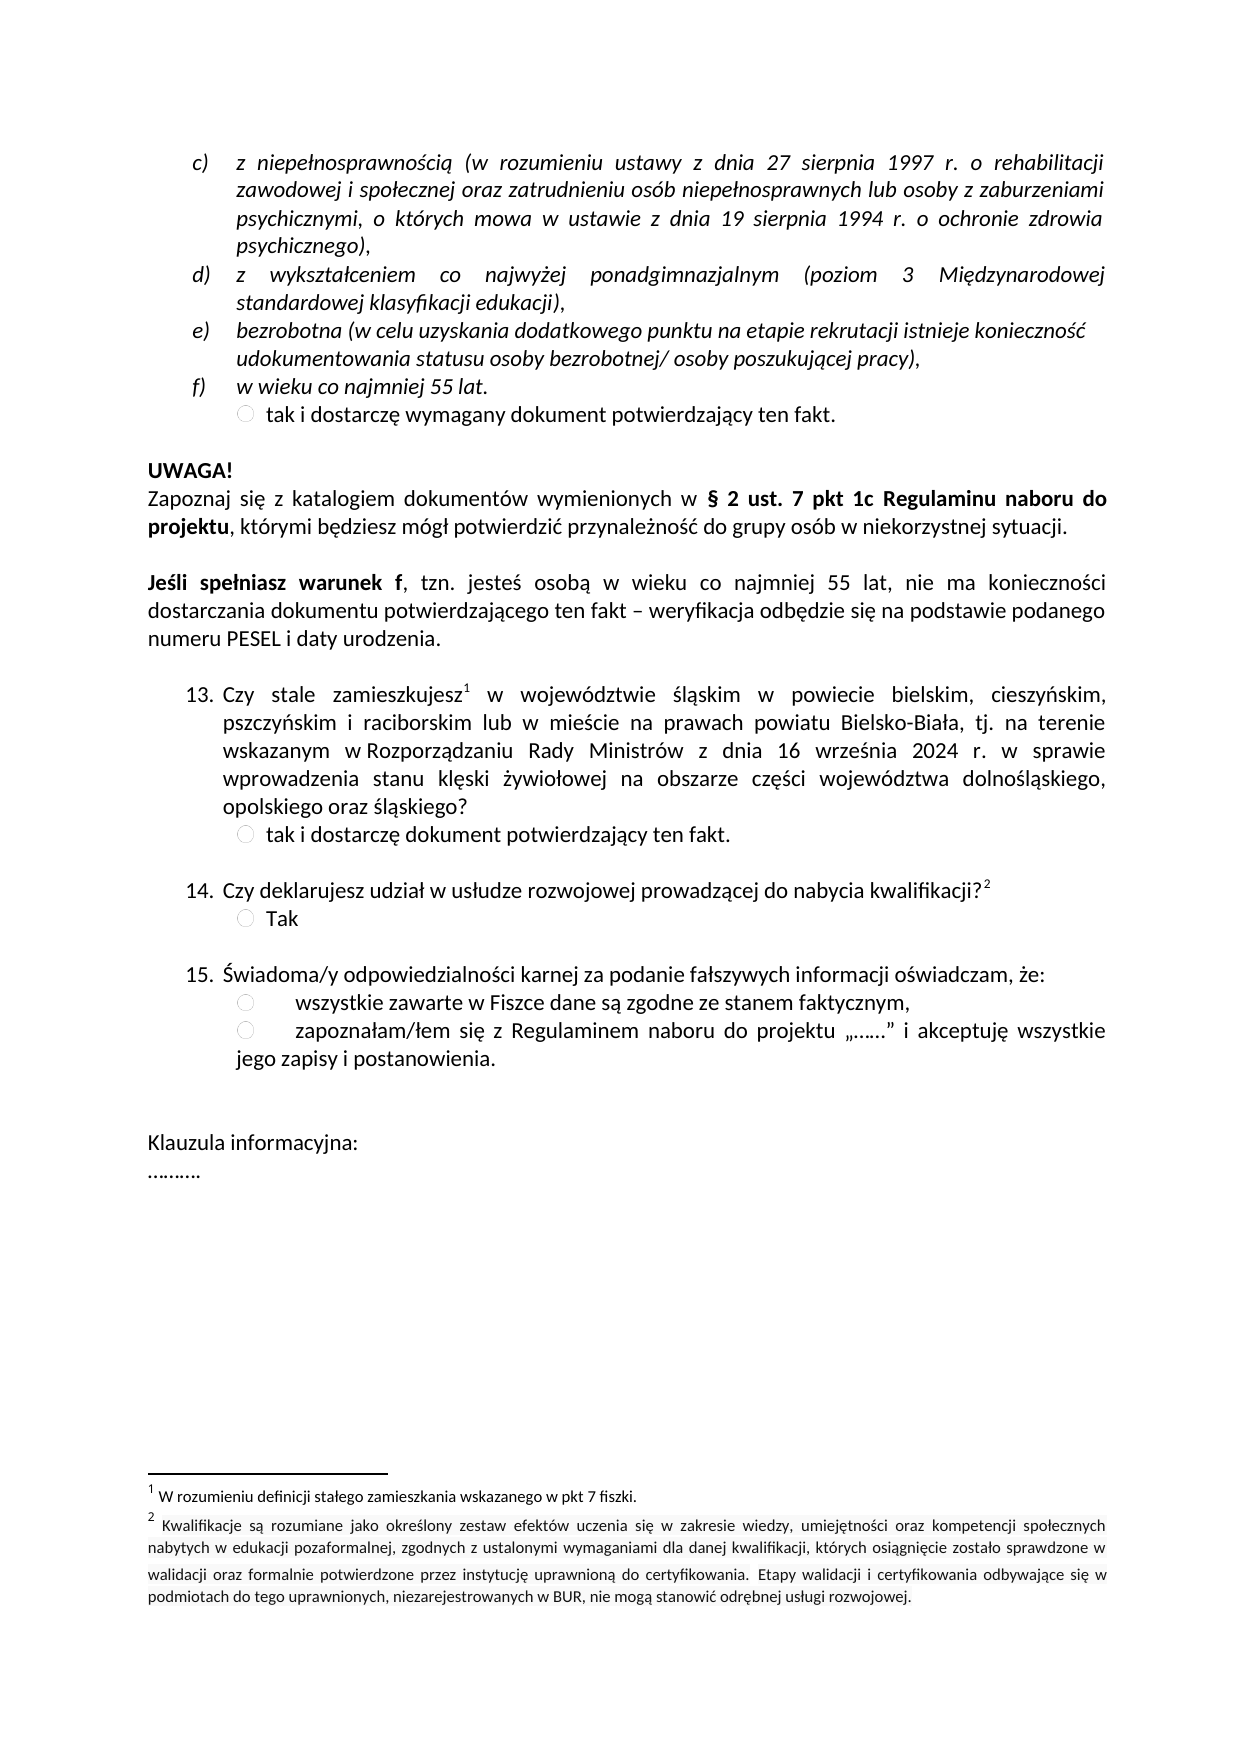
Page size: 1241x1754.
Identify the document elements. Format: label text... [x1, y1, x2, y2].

list tak i dostarczę dokument potwierdzający ten fakt. [236, 820, 1107, 848]
list w wieku co najmniej 55 lat. [192, 372, 1107, 400]
text UWAGA! [148, 456, 1107, 484]
picture [237, 994, 254, 1011]
list bezrobotna (w celu uzyskania dodatkowego punktu na etapie rekrutacji istnieje konieczność udokumentowania statusu osoby bezrobotnej/ osoby poszukującej pracy), [192, 316, 1107, 372]
list wszystkie zawarte w Fiszce dane są zgodne ze stanem faktycznym, [236, 988, 1107, 1016]
list z wykształceniem co najwyżej ponadgimnazjalnym (poziom 3 Międzynarodowej standardowej klasyfikacji edukacji), [192, 260, 1107, 316]
picture [237, 1021, 254, 1039]
list Tak [236, 904, 1107, 932]
list Czy stale zamieszkujesz w województwie śląskim w powiecie bielskim, cieszyńskim, pszczyńskim i raciborskim lub w mieście na prawach powiatu Bielsko-Biała, tj. na terenie wskazanym w Rozporządzaniu Rady Ministrów z dnia 16 września 2024 r. w sprawie wprowadzenia stanu klęski żywiołowej na obszarze części województwa dolnośląskiego, opolskiego oraz śląskiego? [185, 680, 1107, 820]
list z niepełnosprawnością (w rozumieniu ustawy z dnia 27 sierpnia 1997 r. o rehabilitacji zawodowej i społecznej oraz zatrudnieniu osób niepełnosprawnych lub osoby z zaburzeniami psychicznymi, o których mowa w ustawie z dnia 19 sierpnia 1994 r. o ochronie zdrowia psychicznego), [192, 148, 1107, 260]
text ………. [148, 1156, 1107, 1184]
list Świadoma/y odpowiedzialności karnej za podanie fałszywych informacji oświadczam, że: [185, 960, 1107, 988]
list zapoznałam/łem się z Regulaminem naboru do projektu „……” i akceptuję wszystkie jego zapisy i postanowienia. [236, 1016, 1107, 1072]
text Jeśli spełniasz warunek f, tzn. jesteś osobą w wieku co najmniej 55 lat, nie ma konieczności dostarczania dokumentu potwierdzającego ten fakt – weryfikacja odbędzie się na podstawie podanego numeru PESEL i daty urodzenia. [148, 568, 1107, 652]
picture [237, 405, 254, 422]
list tak i dostarczę wymagany dokument potwierdzający ten fakt. [236, 400, 1107, 428]
text Klauzula informacyjna: [148, 1128, 1107, 1156]
list Czy deklarujesz udział w usłudze rozwojowej prowadzącej do nabycia kwalifikacji? [185, 876, 1107, 904]
picture [237, 909, 254, 927]
text Zapoznaj się z katalogiem dokumentów wymienionych w § 2 ust. 7 pkt 1c Regulaminu naboru do projektu, którymi będziesz mógł potwierdzić przynależność do grupy osób w niekorzystnej sytuacji. [148, 484, 1107, 540]
picture [237, 825, 254, 843]
